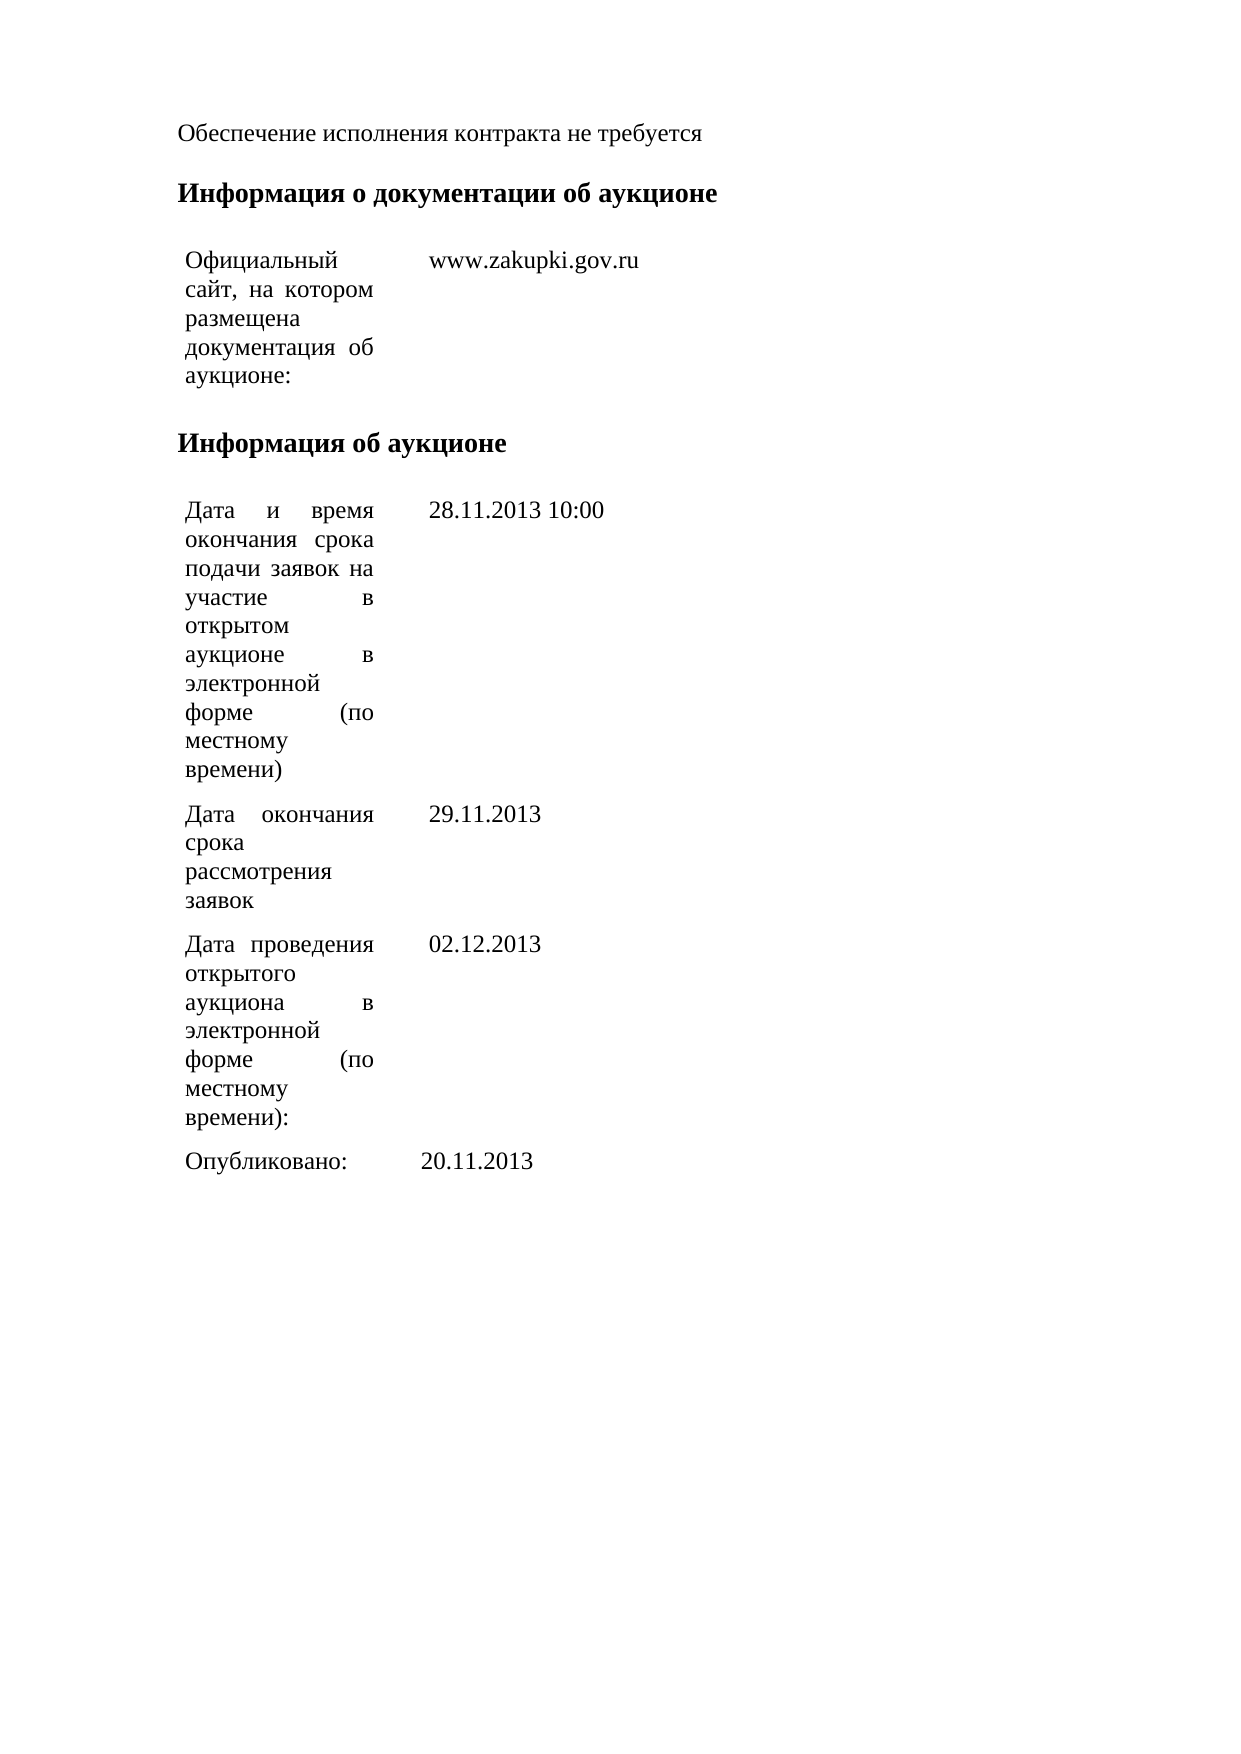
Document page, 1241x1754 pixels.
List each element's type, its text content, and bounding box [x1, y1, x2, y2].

table_cell 02.12.2013 [421, 921, 1152, 1138]
table_cell 29.11.2013 [421, 791, 1152, 921]
table_header www.zakupki.gov.ru [421, 238, 1152, 397]
table_header Опубликовано: [177, 1138, 421, 1183]
table_header 28.11.2013 10:00 [421, 488, 1152, 791]
text Информация о документации об аукционе [177, 176, 1152, 208]
table_header 20.11.2013 [421, 1138, 1152, 1183]
table_cell Дата окончания срока рассмотрения заявок [177, 791, 421, 921]
table_cell Дата проведения открытого аукциона в электронной форме (по местному времени): [177, 921, 421, 1138]
table_header Дата и время окончания срока подачи заявок на участие в открытом аукционе в электронной форме (по местному времени) [177, 488, 421, 791]
text Информация об аукционе [177, 426, 1152, 458]
table_header Официальный сайт, на котором размещена документация об аукционе: [177, 238, 421, 397]
table_header Обеспечение исполнения контракта не требуется [177, 118, 1152, 147]
